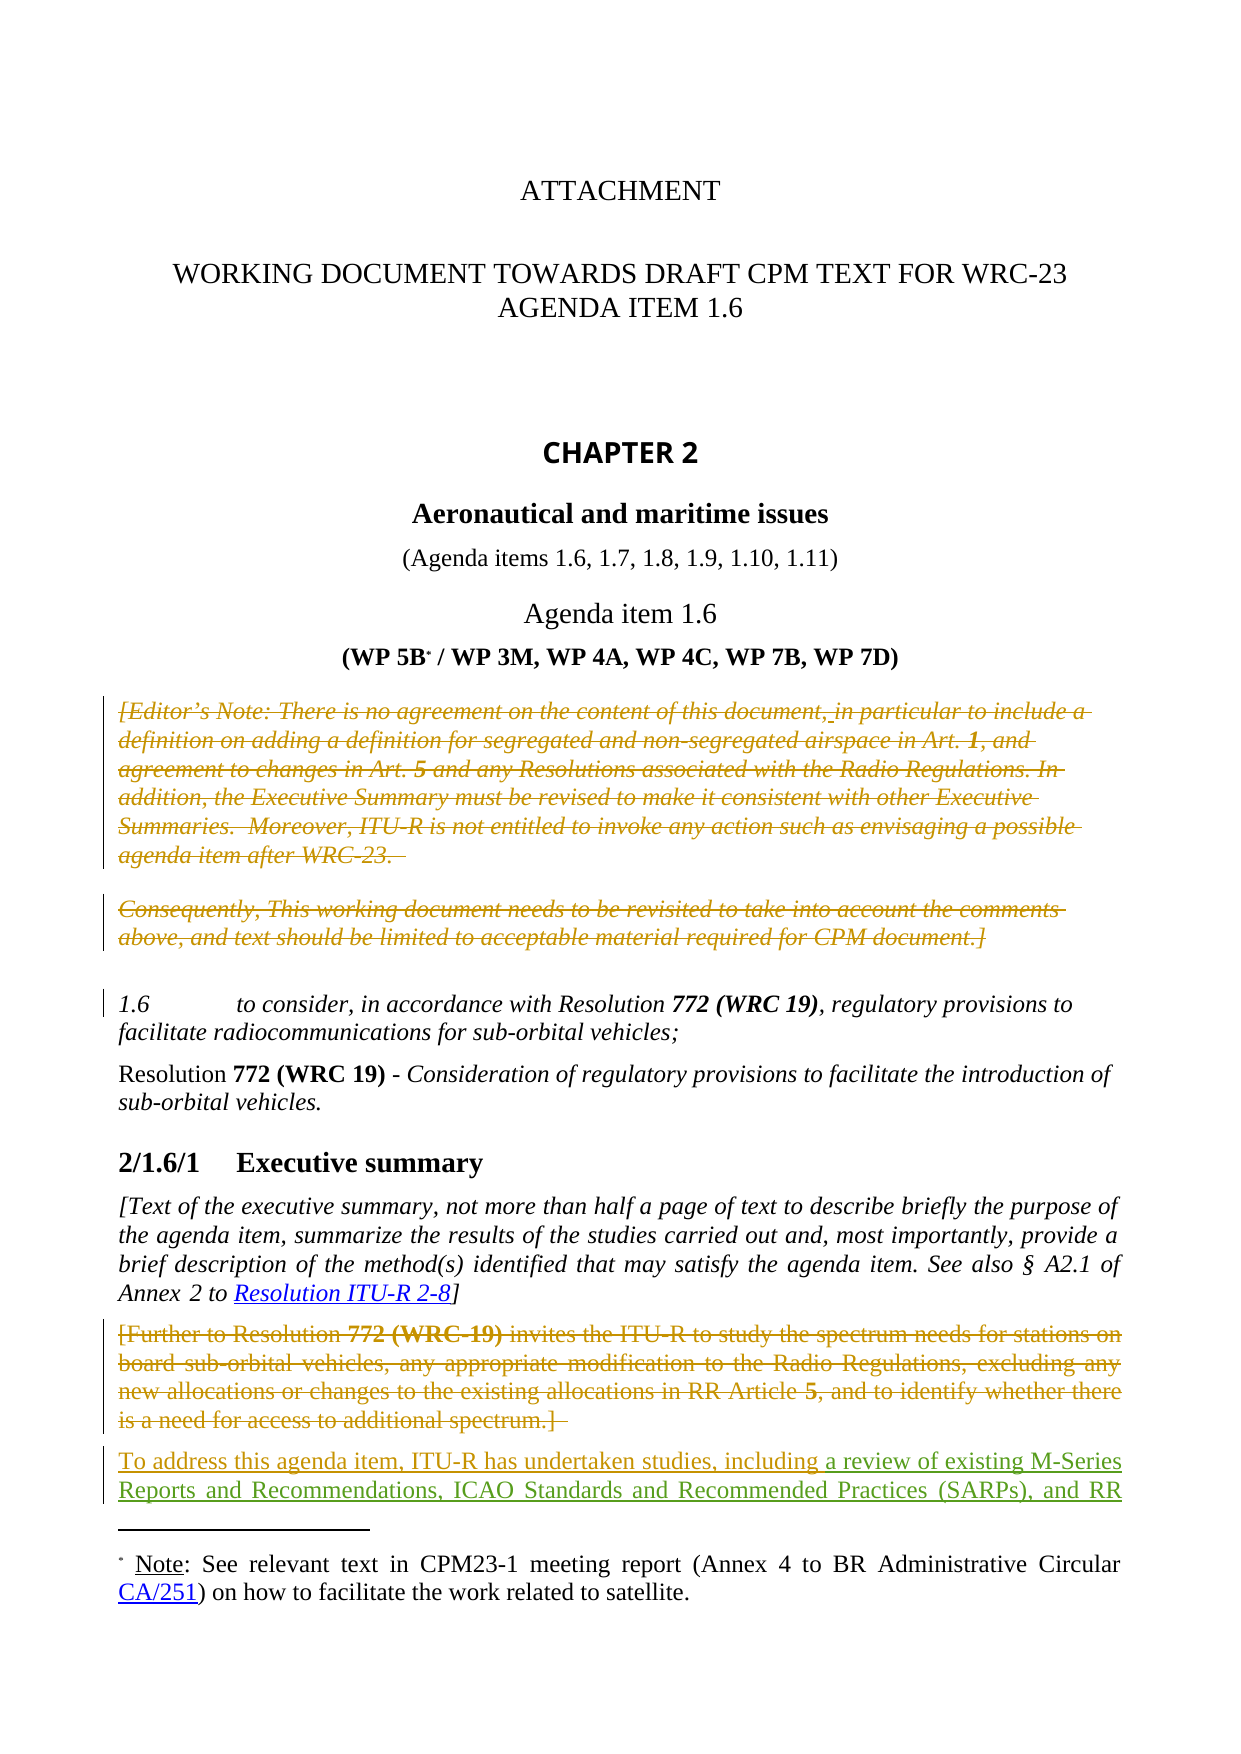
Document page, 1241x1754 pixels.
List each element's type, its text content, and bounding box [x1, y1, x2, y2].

text (Agenda items 1.6, 1.7, 1.8, 1.9, 1.10, 1.11) [118, 543, 1122, 571]
text Agenda item 1.6 [118, 596, 1122, 630]
text (WP 5B* / WP 3M, WP 4A, WP 4C, WP 7B, WP 7D) [118, 642, 1122, 671]
title ATTACHMENT [118, 173, 1122, 206]
title working document towards draft cpm text for wrc-23 agenda item 1.6 [118, 256, 1122, 323]
subtitle 2/1.6/1 Executive summary [118, 1145, 1122, 1179]
text CHAPTER 2 [118, 432, 1122, 472]
text [Text of the executive summary, not more than half a page of text to describe briefly the purpose of the agenda item, summarize the results of the studies carried out and, most importantly, provide a brief description of the method(s) identified that may satisfy the agenda item. See also § A2.1 of Annex 2 to Resolution ITU-R 2-8] [118, 1191, 1122, 1306]
text Resolution 772 (WRC 19) - Consideration of regulatory provisions to facilitate the introduction of sub-orbital vehicles. [118, 1059, 1122, 1116]
title 1.6 to consider, in accordance with Resolution 772 (WRC 19), regulatory provisions to facilitate radiocommunications for sub-orbital vehicles; [118, 989, 1122, 1046]
title Aeronautical and maritime issues [118, 497, 1122, 530]
